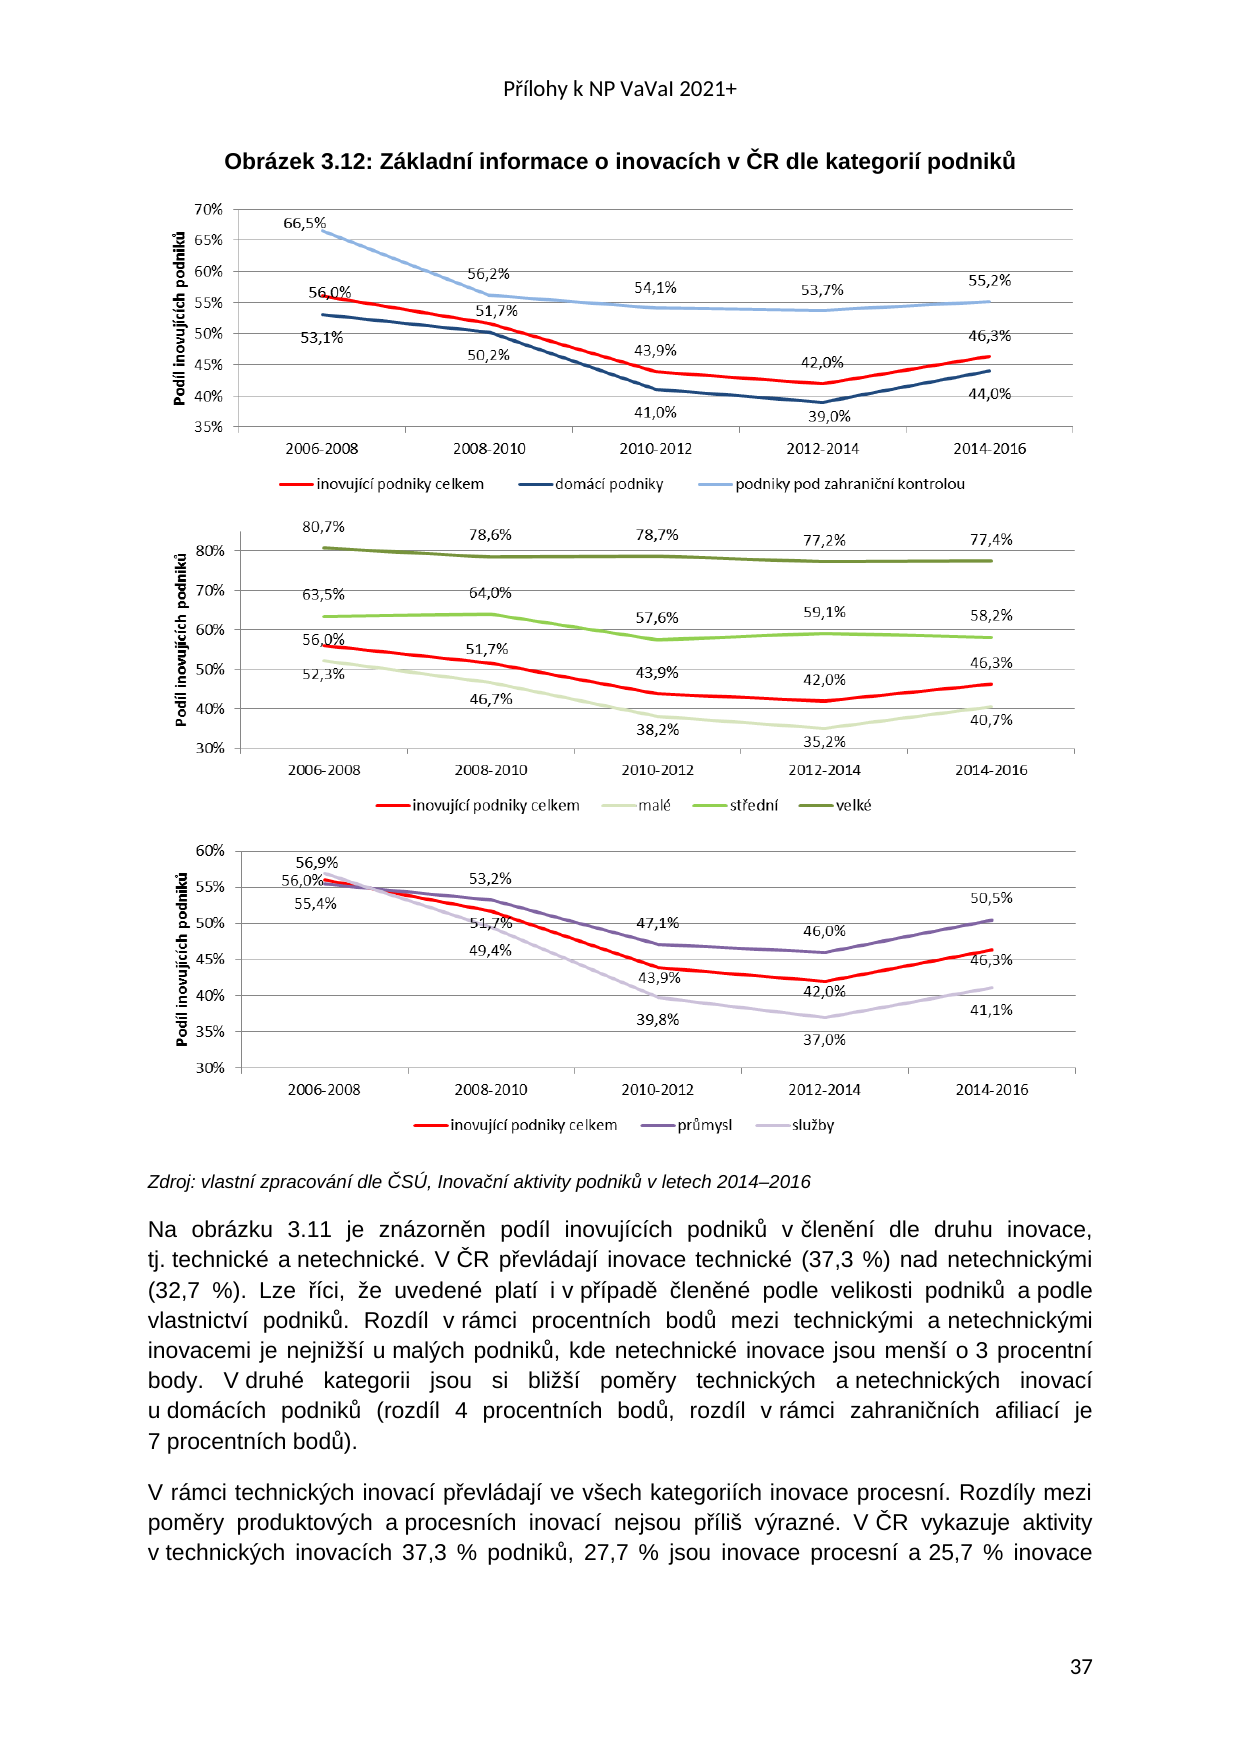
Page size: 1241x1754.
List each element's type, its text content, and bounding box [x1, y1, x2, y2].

text Zdroj: vlastní zpracování dle ČSÚ, Inovační aktivity podniků v letech 2014–2016 [148, 1171, 1093, 1192]
text Na obrázku 3.11 je znázorněn podíl inovujících podniků v členění dle druhu inovace, tj. technické a netechnické. V ČR převládají inovace technické (37,3 %) nad netechnickými (32,7 %). Lze říci, že uvedené platí i v případě členěné podle velikosti podniků a podle vlastnictví podniků. Rozdíl v rámci procentních bodů mezi technickými a netechnickými inovacemi je nejnižší u malých podniků, kde netechnické inovace jsou menší o 3 procentní body. V druhé kategorii jsou si bližší poměry technických a netechnických inovací u domácích podniků (rozdíl 4 procentních bodů, rozdíl v rámci zahraničních afiliací je 7 procentních bodů). [148, 1216, 1093, 1454]
picture [147, 190, 1093, 1150]
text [148, 1479, 1093, 1565]
